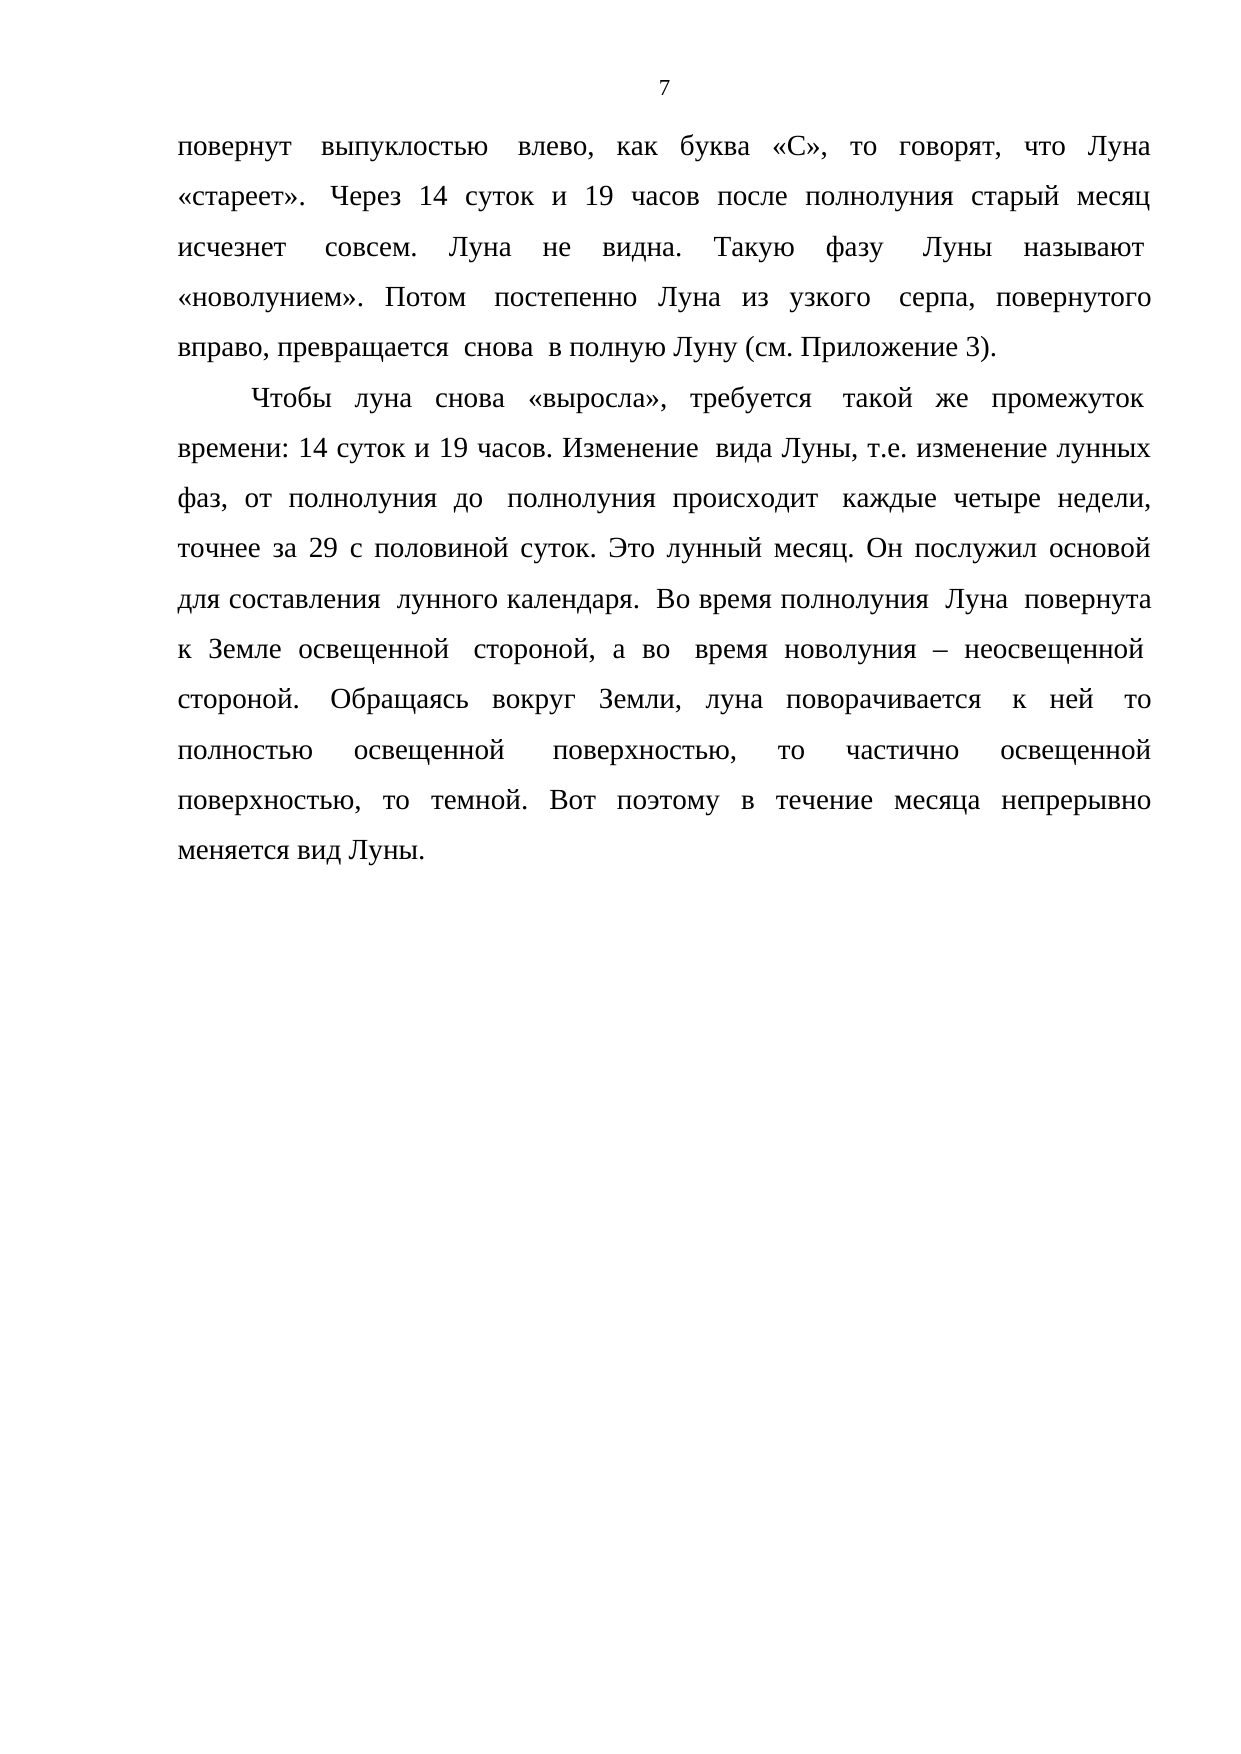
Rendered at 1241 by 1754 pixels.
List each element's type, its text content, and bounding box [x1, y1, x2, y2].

text Чтобы луна снова «выросла», требуется такой же промежуток времени: 14 суток и 19 часов. Изменение вида Луны, т.е. изменение лунных фаз, от полнолуния до полнолуния происходит каждые четыре недели, точнее за 29 с половиной суток. Это лунный месяц. Он послужил основой для составления лунного календаря. Во время полнолуния Луна повернута к Земле освещенной стороной, а во время новолуния – неосвещенной стороной. Обращаясь вокруг Земли, луна поворачивается к ней то полностью освещенной поверхностью, то частично освещенной поверхностью, то темной. Вот поэтому в течение месяца непрерывно меняется вид Луны. [177, 380, 1152, 866]
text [177, 128, 1152, 363]
